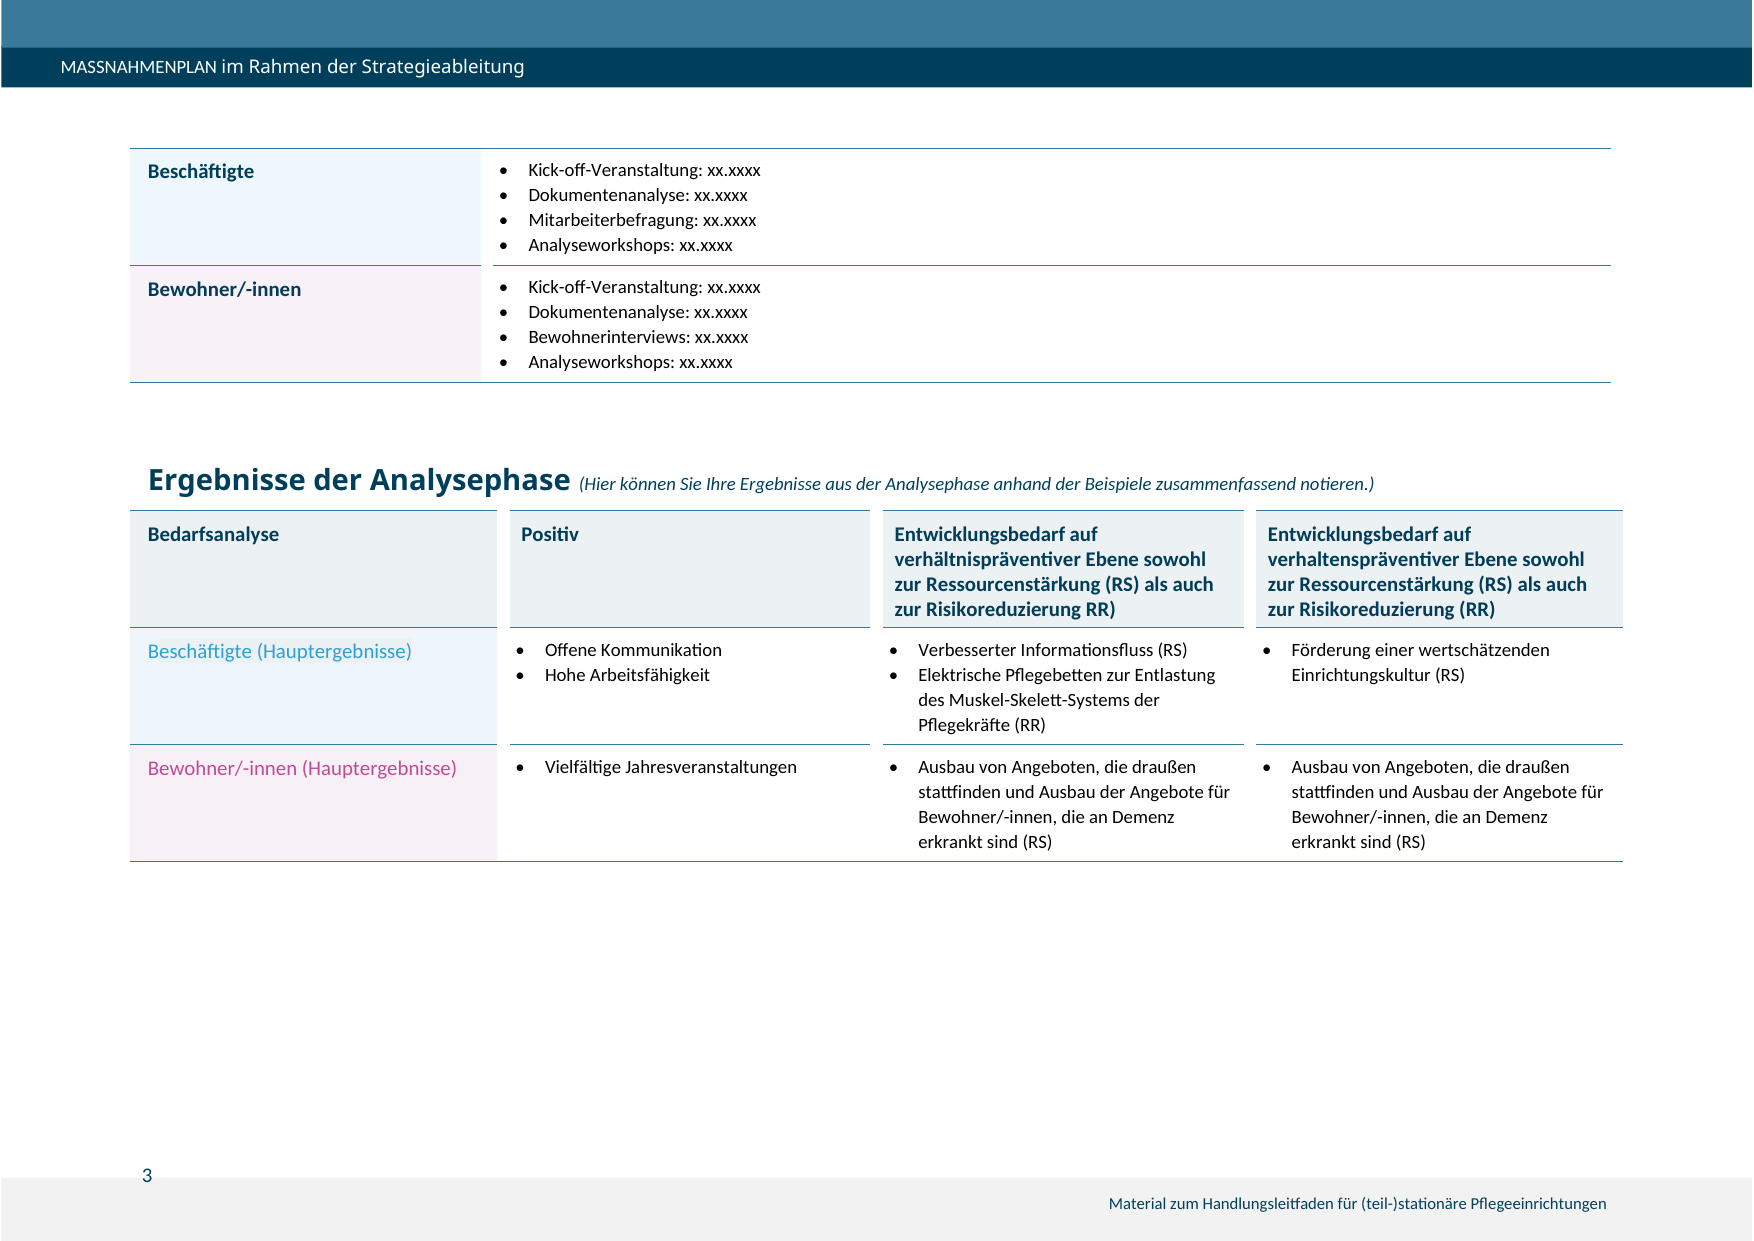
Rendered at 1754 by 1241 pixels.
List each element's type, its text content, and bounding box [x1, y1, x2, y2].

table_cell Entwicklungsbedarf auf verhältnispräventiver Ebene sowohl zur Ressourcenstärkung (RS) als auch zur Risikoreduzierung RR) [883, 511, 1244, 627]
picture [1109, 1198, 1113, 1209]
table_cell Ausbau von Angeboten, die draußen stattfinden und Ausbau der Angebote für Bewohner/-innen, die an Demenz erkrankt sind (RS) [883, 745, 1244, 861]
table_cell Positiv [510, 511, 870, 627]
table_cell Bewohner/-innen (Hauptergebnisse) [130, 745, 497, 861]
table_header Ergebnisse der Analysephase (Hier können Sie Ihre Ergebnisse aus der Analysephase anhand der Beispiele zusammenfassend notieren.) [130, 439, 1623, 510]
table_cell Verbesserter Informationsfluss (RS) Elektrische Pflegebetten zur Entlastung des Muskel-Skelett-Systems der Pflegekräfte (RR) [883, 628, 1244, 744]
table_cell Vielfältige Jahresveranstaltungen [510, 745, 870, 861]
picture [1479, 1198, 1487, 1209]
table_cell Förderung einer wertschätzenden Einrichtungskultur (RS) [1256, 628, 1623, 744]
table_cell Entwicklungsbedarf auf verhaltenspräventiver Ebene sowohl zur Ressourcenstärkung (RS) als auch zur Risikoreduzierung (RR) [1256, 511, 1623, 627]
table_cell Beschäftigte [130, 149, 481, 265]
table_cell Kick-off-Veranstaltung: xx.xxxx Dokumentenanalyse: xx.xxxx Bewohnerinterviews: xx.xxxx Analyseworkshops: xx.xxxx [493, 266, 1611, 382]
table_cell Bewohner/-innen [130, 266, 481, 382]
table_cell Bedarfsanalyse [130, 511, 497, 627]
table_cell Ausbau von Angeboten, die draußen stattfinden und Ausbau der Angebote für Bewohner/-innen, die an Demenz erkrankt sind (RS) [1256, 745, 1623, 861]
table_cell Beschäftigte (Hauptergebnisse) [130, 628, 497, 744]
table_cell Offene Kommunikation Hohe Arbeitsfähigkeit [510, 628, 870, 744]
table_cell Kick-off-Veranstaltung: xx.xxxx Dokumentenanalyse: xx.xxxx Mitarbeiterbefragung: xx.xxxx Analyseworkshops: xx.xxxx [493, 149, 1611, 265]
